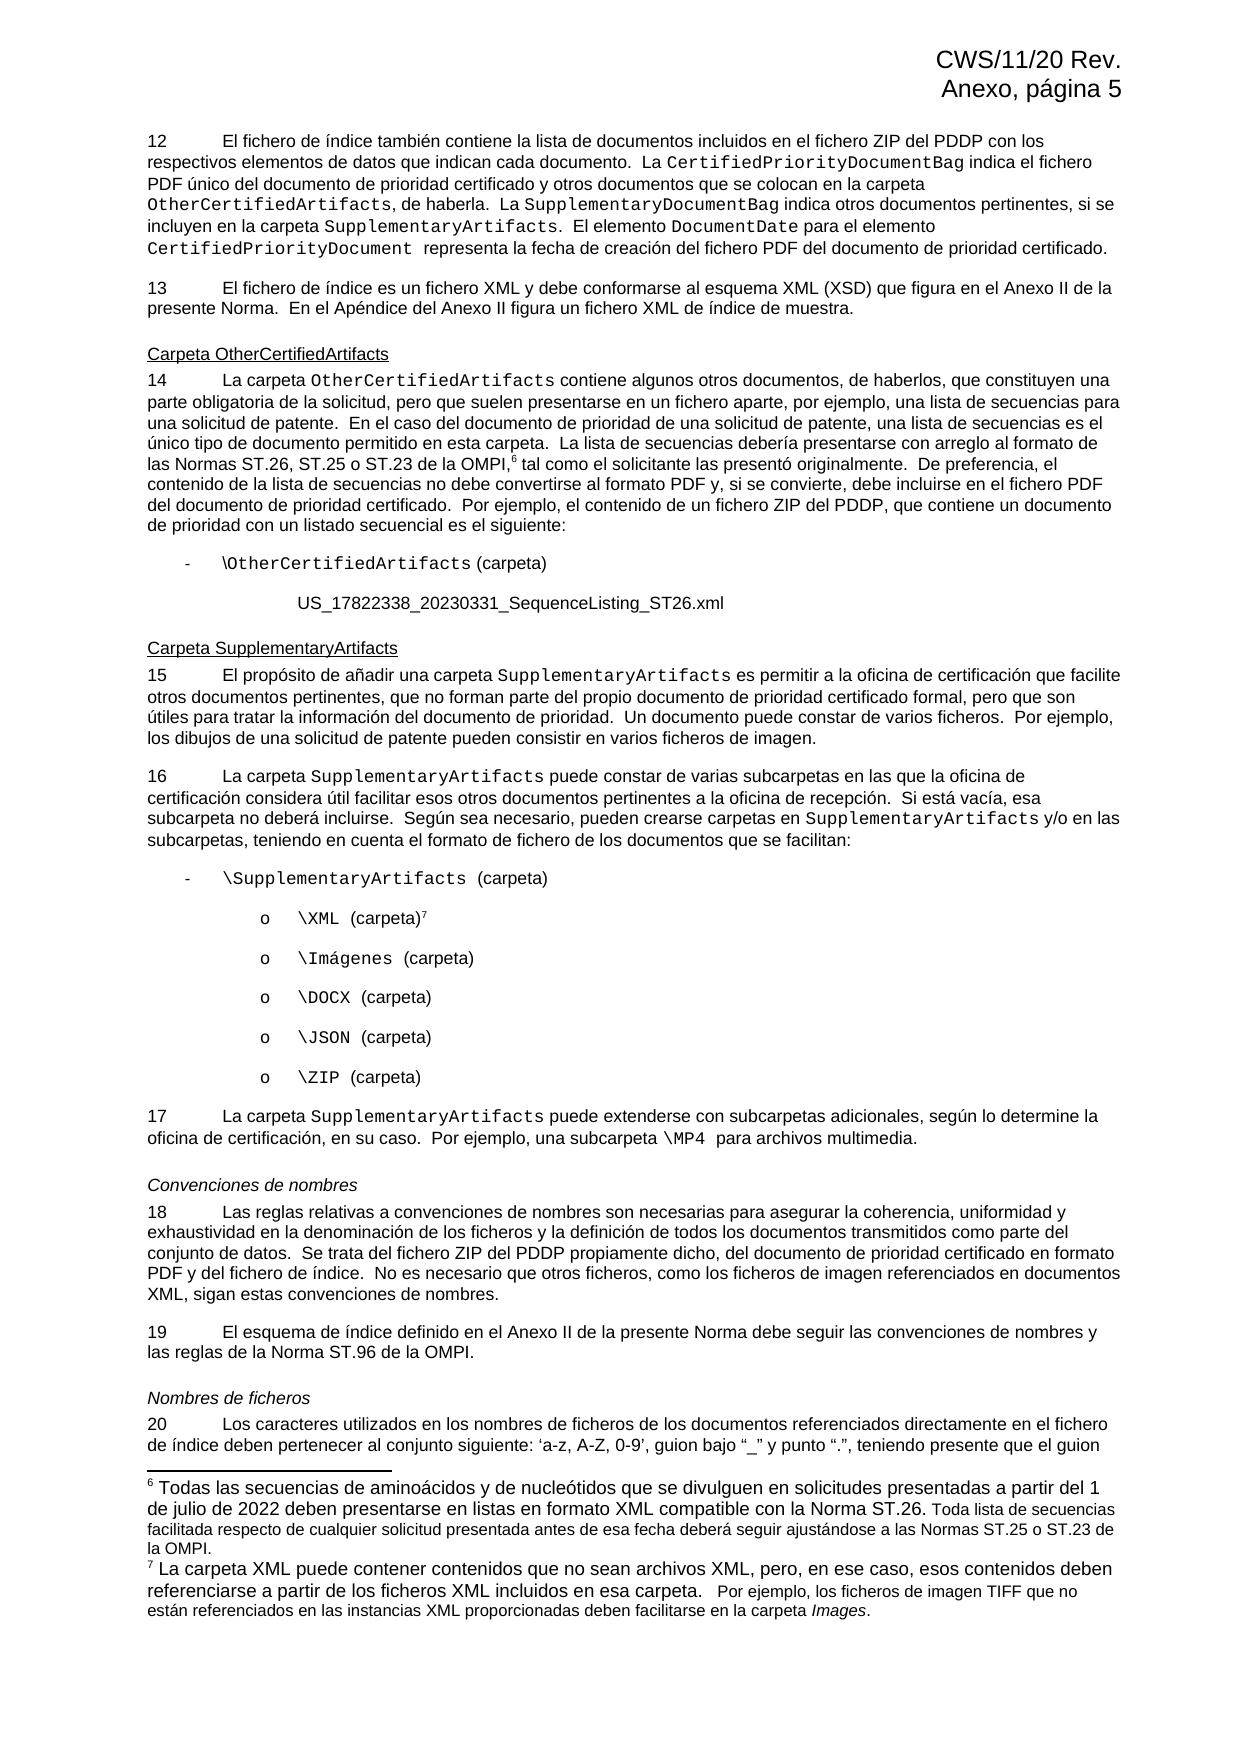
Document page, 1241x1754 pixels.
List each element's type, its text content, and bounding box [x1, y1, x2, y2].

list \ZIP (carpeta) [259, 1066, 1122, 1088]
subtitle Convenciones de nombres [147, 1175, 1122, 1196]
list \Imágenes (carpeta) [259, 947, 1122, 969]
list El fichero de índice es un fichero XML y debe conformarse al esquema XML (XSD) que figura en el Anexo II de la presente Norma. En el Apéndice del Anexo II figura un fichero XML de índice de muestra. [147, 278, 1122, 318]
list El esquema de índice definido en el Anexo II de la presente Norma debe seguir las convenciones de nombres y las reglas de la Norma ST.96 de la OMPI. [147, 1322, 1122, 1362]
list \XML (carpeta) [259, 908, 1122, 930]
list \DOCX (carpeta) [259, 987, 1122, 1009]
list \JSON (carpeta) [259, 1027, 1122, 1049]
list \SupplementaryArtifacts (carpeta) [184, 868, 1122, 890]
subtitle Carpeta SupplementaryArtifacts [147, 638, 1122, 658]
list La carpeta OtherCertifiedArtifacts contiene algunos otros documentos, de haberlos, que constituyen una parte obligatoria de la solicitud, pero que suelen presentarse en un fichero aparte, por ejemplo, una lista de secuencias para una solicitud de patente. En el caso del documento de prioridad de una solicitud de patente, una lista de secuencias es el único tipo de documento permitido en esta carpeta. La lista de secuencias debería presentarse con arreglo al formato de las Normas ST.26, ST.25 o ST.23 de la OMPI, tal como el solicitante las presentó originalmente. De preferencia, el contenido de la lista de secuencias no debe convertirse al formato PDF y, si se convierte, debe incluirse en el fichero PDF del documento de prioridad certificado. Por ejemplo, el contenido de un fichero ZIP del PDDP, que contiene un documento de prioridad con un listado secuencial es el siguiente: [147, 370, 1122, 535]
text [147, 1414, 1122, 1455]
list La carpeta SupplementaryArtifacts puede extenderse con subcarpetas adicionales, según lo determine la oficina de certificación, en su caso. Por ejemplo, una subcarpeta \MP4 para archivos multimedia. [147, 1106, 1122, 1150]
list US_17822338_20230331_SequenceListing_ST26.xml [147, 592, 1122, 613]
list Las reglas relativas a convenciones de nombres son necesarias para asegurar la coherencia, uniformidad y exhaustividad en la denominación de los ficheros y la definición de todos los documentos transmitidos como parte del conjunto de datos. Se trata del fichero ZIP del PDDP propiamente dicho, del documento de prioridad certificado en formato PDF y del fichero de índice. No es necesario que otros ficheros, como los ficheros de imagen referenciados en documentos XML, sigan estas convenciones de nombres. [147, 1202, 1122, 1304]
list El propósito de añadir una carpeta SupplementaryArtifacts es permitir a la oficina de certificación que facilite otros documentos pertinentes, que no forman parte del propio documento de prioridad certificado formal, pero que son útiles para tratar la información del documento de prioridad. Un documento puede constar de varios ficheros. Por ejemplo, los dibujos de una solicitud de patente pueden consistir en varios ficheros de imagen. [147, 664, 1122, 748]
subtitle Nombres de ficheros [147, 1387, 1122, 1408]
list La carpeta SupplementaryArtifacts puede constar de varias subcarpetas en las que la oficina de certificación considera útil facilitar esos otros documentos pertinentes a la oficina de recepción. Si está vacía, esa subcarpeta no deberá incluirse. Según sea necesario, pueden crearse carpetas en SupplementaryArtifacts y/o en las subcarpetas, teniendo en cuenta el formato de fichero de los documentos que se facilitan: [147, 766, 1122, 850]
list \OtherCertifiedArtifacts (carpeta) [184, 553, 1122, 575]
subtitle Carpeta OtherCertifiedArtifacts [147, 343, 1122, 364]
list El fichero de índice también contiene la lista de documentos incluidos en el fichero ZIP del PDDP con los respectivos elementos de datos que indican cada documento. La CertifiedPriorityDocumentBag indica el fichero PDF único del documento de prioridad certificado y otros documentos que se colocan en la carpeta OtherCertifiedArtifacts, de haberla. La SupplementaryDocumentBag indica otros documentos pertinentes, si se incluyen en la carpeta SupplementaryArtifacts. El elemento DocumentDate para el elemento CertifiedPriorityDocument representa la fecha de creación del fichero PDF del documento de prioridad certificado. [147, 131, 1122, 260]
